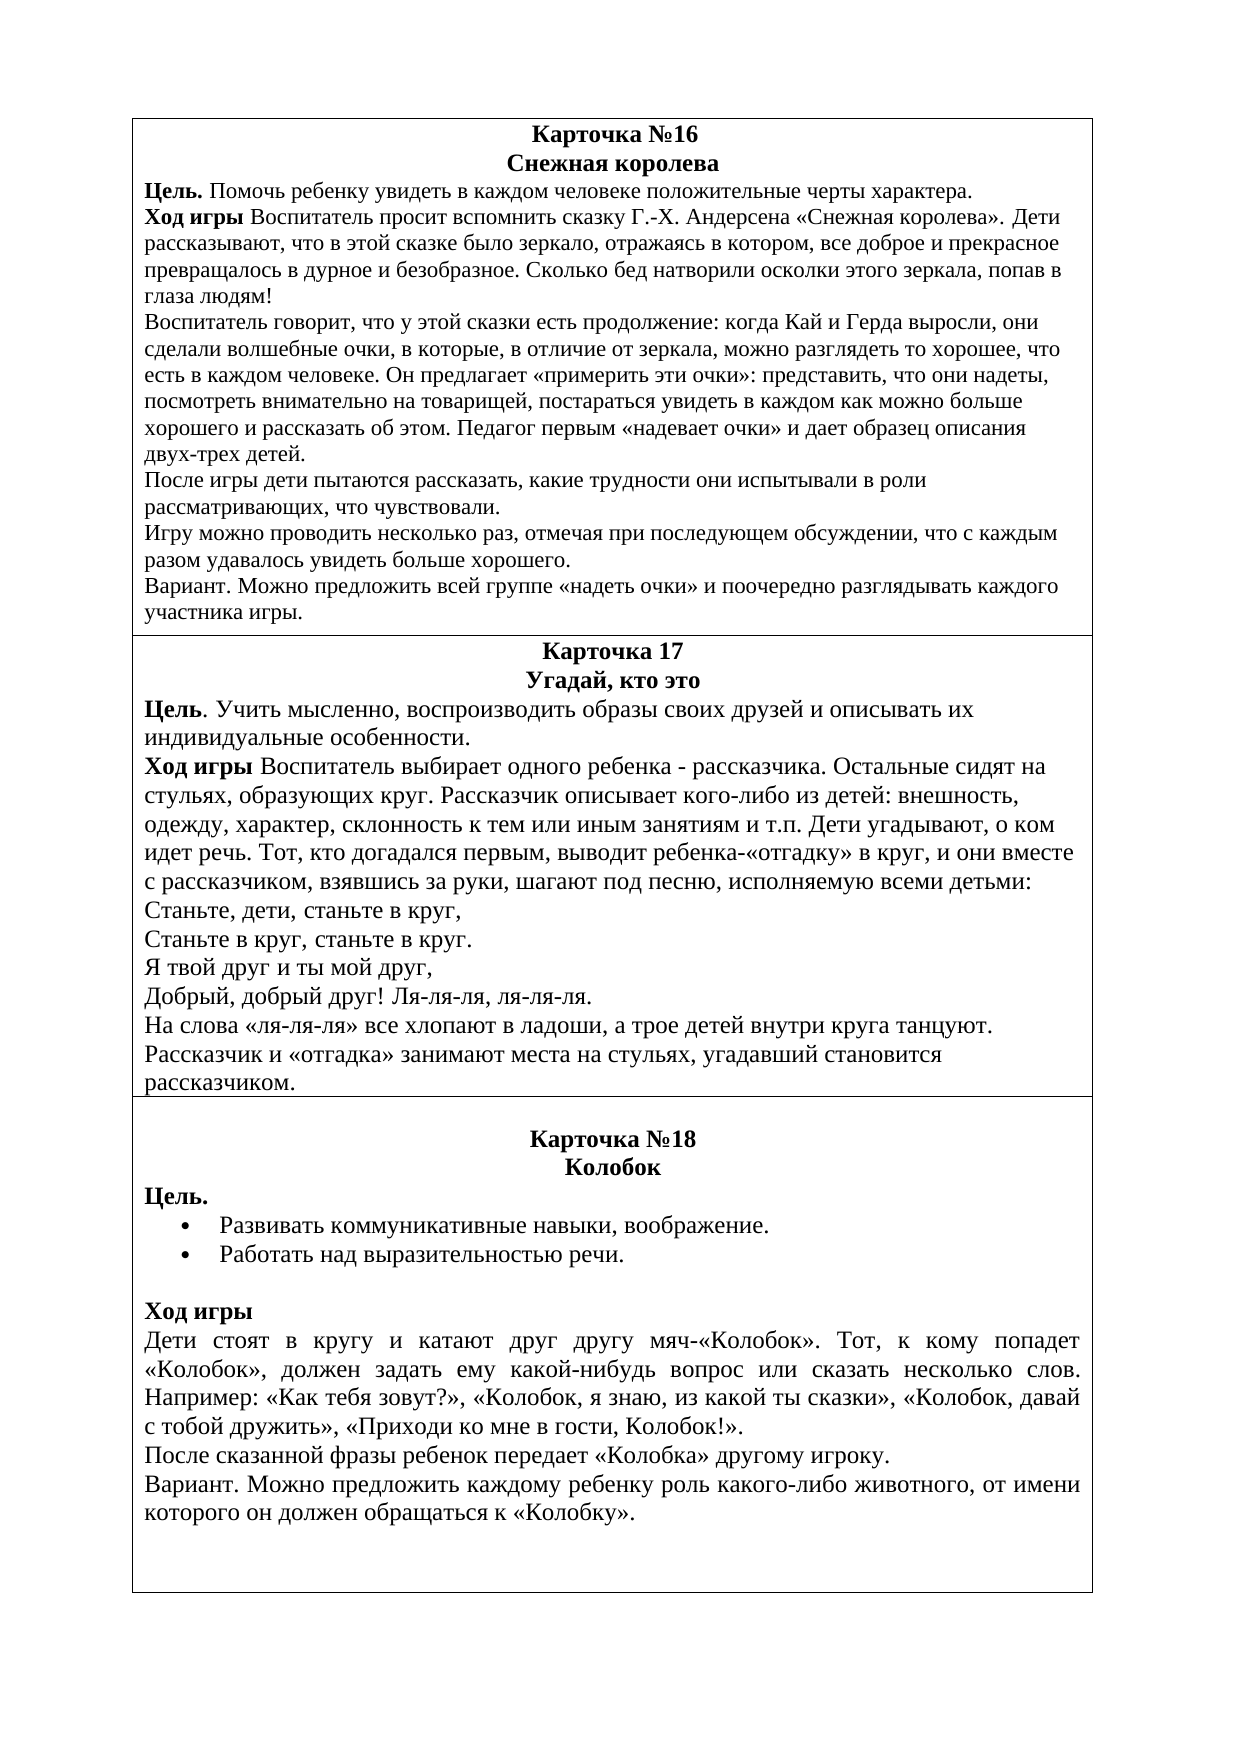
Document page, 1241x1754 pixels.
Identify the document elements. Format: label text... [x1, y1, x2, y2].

table_cell Карточка №18 Колобок Цель. Развивать коммуникативные навыки, воображение. Работать над выразительностью речи. Ход игры Дети стоят в кругу и катают друг другу мяч-«Колобок». Тот, к кому попадет «Колобок», должен задать ему какой-нибудь вопрос или сказать несколько слов. Например: «Как тебя зовут?», «Колобок, я знаю, из какой ты сказки», «Колобок, давай с тобой дружить», «Приходи ко мне в гости, Колобок!». После сказанной фразы ребенок передает «Колобка» другому игроку. Вариант. Можно предложить каждому ребенку роль какого-либо животного, от имени которого он должен обращаться к «Колобку». [133, 1097, 1092, 1592]
table_header Карточка №16 Снежная королева Цель. Помочь ребенку увидеть в каждом человеке положительные черты характера. Ход игры Воспитатель просит вспомнить сказку Г.-Х. Андерсена «Снежная королева». Дети рассказывают, что в этой сказке было зеркало, отражаясь в котором, все доброе и прекрасное превращалось в дурное и безобразное. Сколько бед натворили осколки этого зеркала, попав в глаза людям! Воспитатель говорит, что у этой сказки есть продолжение: когда Кай и Герда выросли, они сделали волшебные очки, в которые, в отличие от зеркала, можно разглядеть то хорошее, что есть в каждом человеке. Он предлагает «примерить эти очки»: представить, что они надеты, посмотреть внимательно на товарищей, постараться увидеть в каждом как можно больше хорошего и рассказать об этом. Педагог первым «надевает очки» и дает образец описания двух-трех детей. После игры дети пытаются рассказать, какие трудности они испытывали в роли рассматривающих, что чувствовали. Игру можно проводить несколько раз, отмечая при последующем обсуждении, что с каждым разом удавалось увидеть больше хорошего. Вариант. Можно предложить всей группе «надеть очки» и поочередно разглядывать каждого участника игры. [133, 119, 1092, 635]
table_cell Карточка 17 Угадай, кто это Цель. Учить мысленно, воспроизводить образы своих друзей и описывать их индивидуальные особенности. Ход игры Воспитатель выбирает одного ребенка - рассказчика. Остальные сидят на стульях, образующих круг. Рассказчик описывает кого-либо из детей: внешность, одежду, характер, склонность к тем или иным занятиям и т.п. Дети угадывают, о ком идет речь. Тот, кто догадался первым, выводит ребенка-«отгадку» в круг, и они вместе с рассказчиком, взявшись за руки, шагают под песню, исполняемую всеми детьми: Станьте, дети, станьте в круг, Станьте в круг, станьте в круг. Я твой друг и ты мой друг, Добрый, добрый друг! Ля-ля-ля, ля-ля-ля. На слова «ля-ля-ля» все хлопают в ладоши, а трое детей внутри круга танцуют. Рассказчик и «отгадка» занимают места на стульях, угадавший становится рассказчиком. [133, 636, 1092, 1096]
